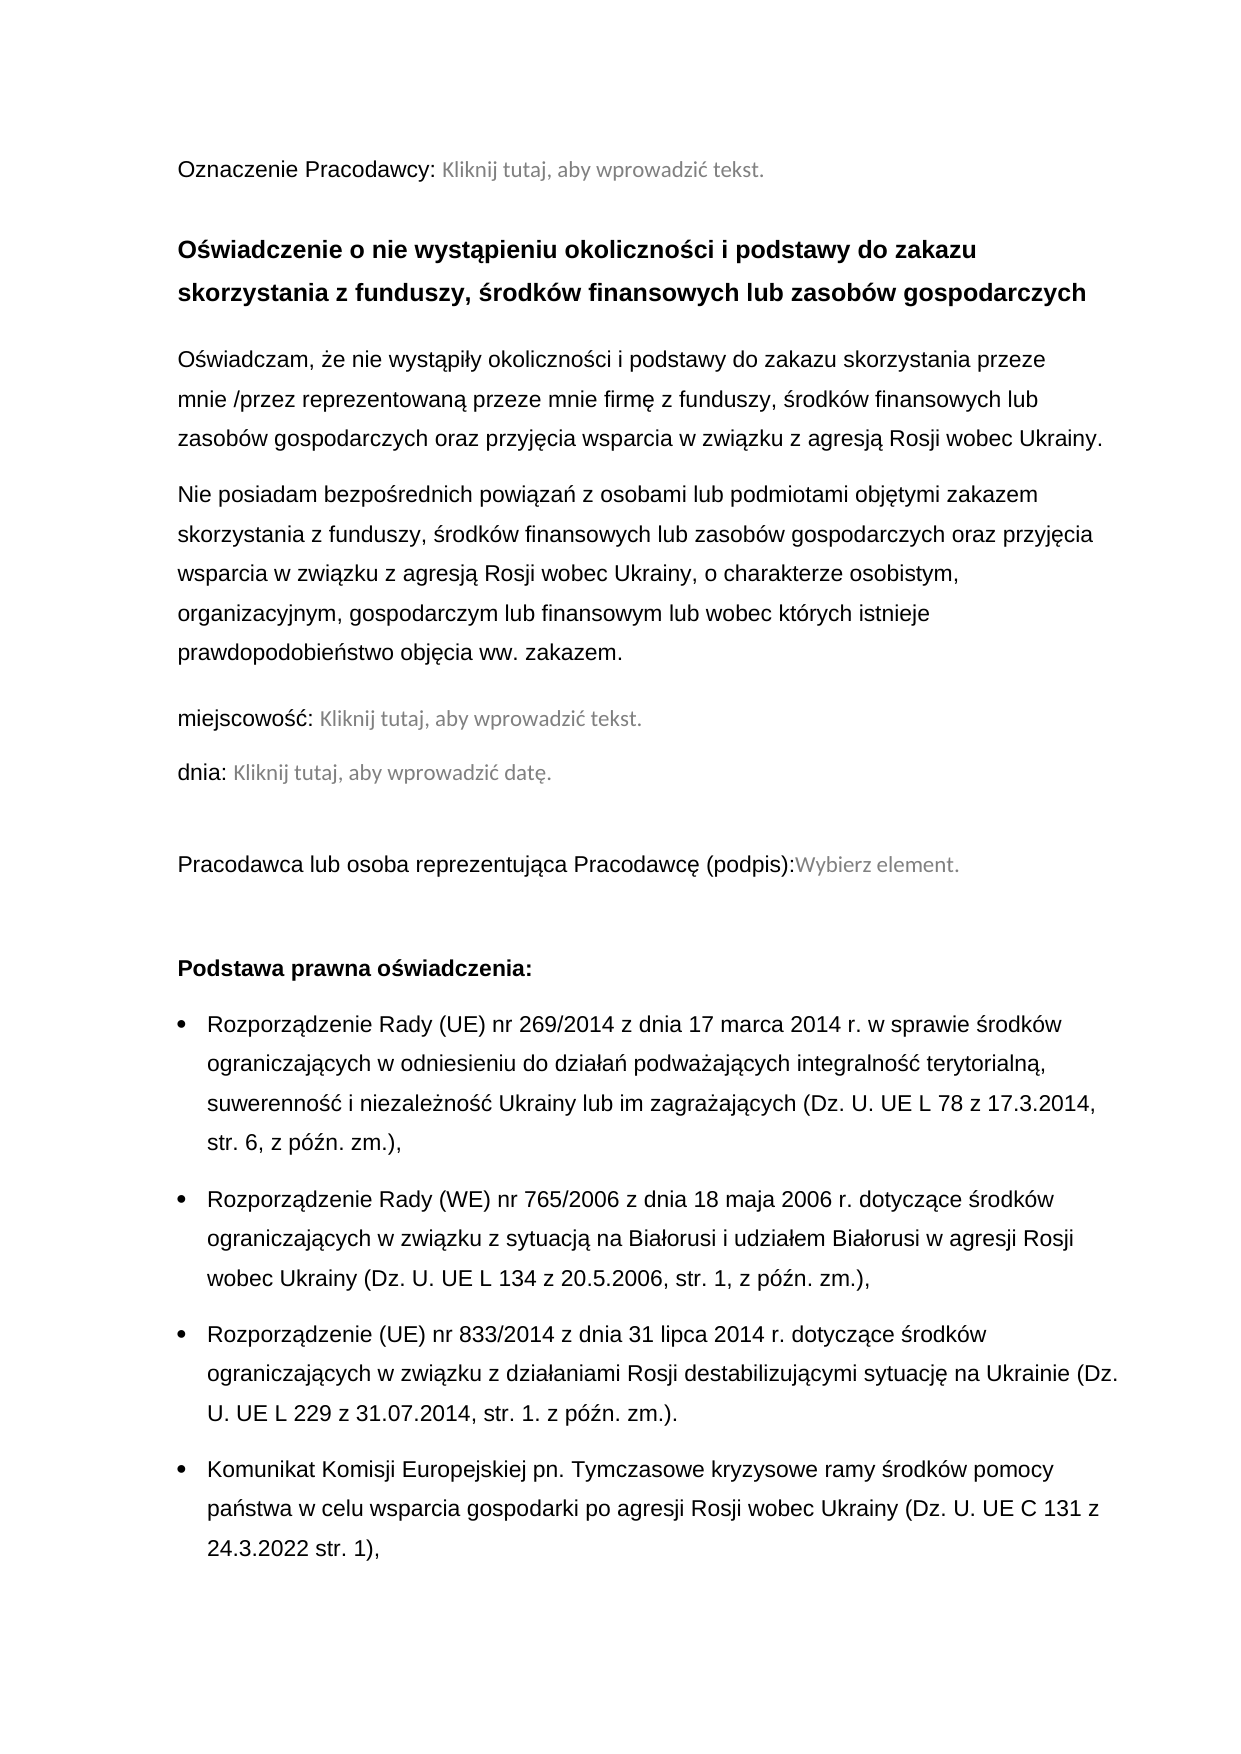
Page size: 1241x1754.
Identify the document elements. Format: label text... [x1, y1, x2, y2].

text dnia: [177, 758, 1122, 786]
text Pracodawca lub osoba reprezentująca Pracodawcę (podpis): [177, 850, 1122, 878]
text Oznaczenie Pracodawcy: [177, 156, 1122, 184]
text Oświadczam, że nie wystąpiły okoliczności i podstawy do zakazu skorzystania przeze mnie /przez reprezentowaną przeze mnie firmę z funduszy, środków finansowych lub zasobów gospodarczych oraz przyjęcia wsparcia w związku z agresją Rosji wobec Ukrainy. [177, 346, 1122, 452]
text Podstawa prawna oświadczenia: [177, 955, 1122, 981]
list Komunikat Komisji Europejskiej pn. Tymczasowe kryzysowe ramy środków pomocy państwa w celu wsparcia gospodarki po agresji Rosji wobec Ukrainy (Dz. U. UE C 131 z 24.3.2022 str. 1), [177, 1456, 1122, 1561]
list Rozporządzenie Rady (UE) nr 269/2014 z dnia 17 marca 2014 r. w sprawie środków ograniczających w odniesieniu do działań podważających integralność terytorialną, suwerenność i niezależność Ukrainy lub im zagrażających (Dz. U. UE L 78 z 17.3.2014, str. 6, z późn. zm.), [177, 1011, 1122, 1156]
subtitle Oświadczenie o nie wystąpieniu okoliczności i podstawy do zakazu skorzystania z funduszy, środków finansowych lub zasobów gospodarczych [177, 235, 1122, 307]
text Nie posiadam bezpośrednich powiązań z osobami lub podmiotami objętymi zakazem skorzystania z funduszy, środków finansowych lub zasobów gospodarczych oraz przyjęcia wsparcia w związku z agresją Rosji wobec Ukrainy, o charakterze osobistym, organizacyjnym, gospodarczym lub finansowym lub wobec których istnieje prawdopodobieństwo objęcia ww. zakazem. [177, 481, 1122, 666]
list Rozporządzenie Rady (WE) nr 765/2006 z dnia 18 maja 2006 r. dotyczące środków ograniczających w związku z sytuacją na Białorusi i udziałem Białorusi w agresji Rosji wobec Ukrainy (Dz. U. UE L 134 z 20.5.2006, str. 1, z późn. zm.), [177, 1186, 1122, 1291]
text miejscowość: [177, 704, 1122, 732]
list Rozporządzenie (UE) nr 833/2014 z dnia 31 lipca 2014 r. dotyczące środków ograniczających w związku z działaniami Rosji destabilizującymi sytuację na Ukrainie (Dz. U. UE L 229 z 31.07.2014, str. 1. z późn. zm.). [177, 1321, 1122, 1426]
